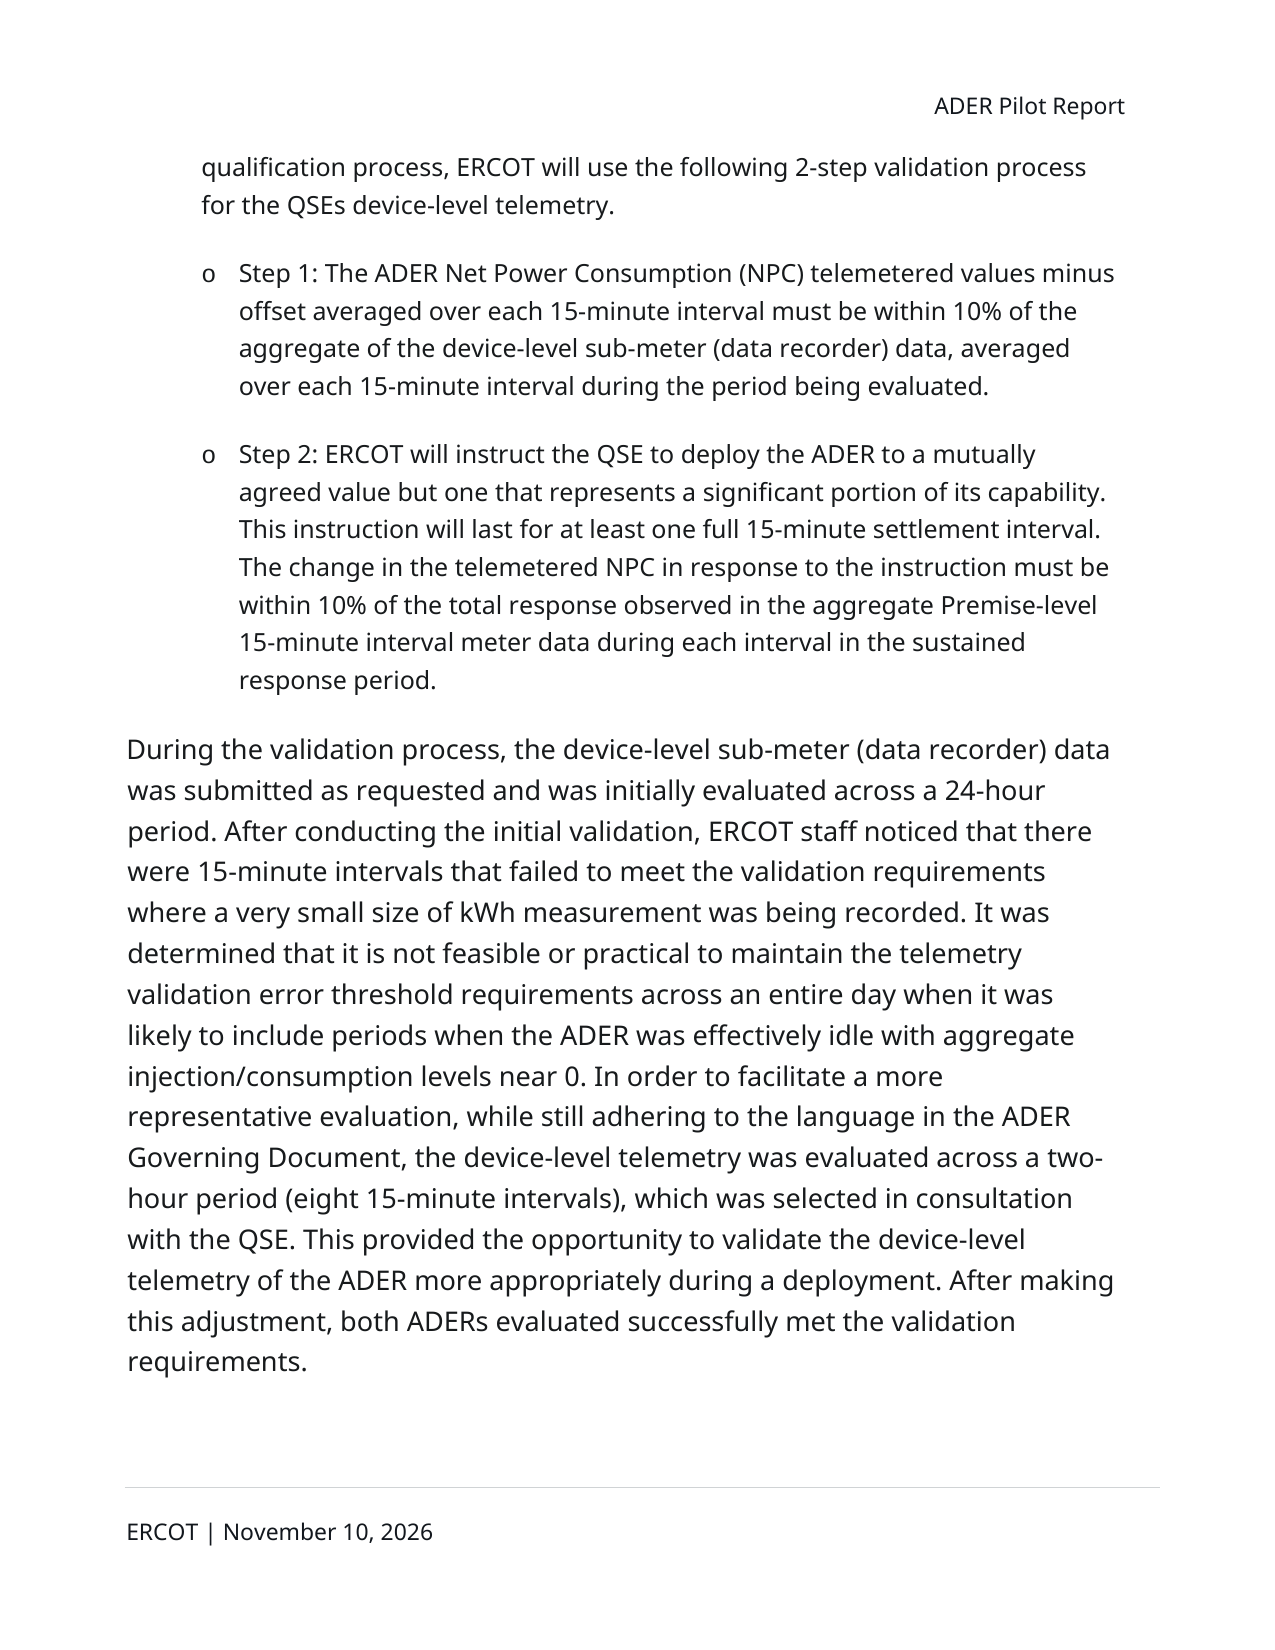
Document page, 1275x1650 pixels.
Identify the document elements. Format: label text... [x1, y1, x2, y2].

list Step 1: The ADER Net Power Consumption (NPC) telemetered values minus offset averaged over each 15-minute interval must be within 10% of the aggregate of the device-level sub-meter (data recorder) data, averaged over each 15-minute interval during the period being evaluated. [201, 255, 1125, 403]
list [163, 150, 1125, 222]
list Step 2: ERCOT will instruct the QSE to deploy the ADER to a mutually agreed value but one that represents a significant portion of its capability. This instruction will last for at least one full 15-minute settlement interval. The change in the telemetered NPC in response to the instruction must be within 10% of the total response observed in the aggregate Premise-level 15-minute interval meter data during each interval in the sustained response period. [201, 436, 1125, 697]
text During the validation process, the device-level sub-meter (data recorder) data was submitted as requested and was initially evaluated across a 24-hour period. After conducting the initial validation, ERCOT staff noticed that there were 15-minute intervals that failed to meet the validation requirements where a very small size of kWh measurement was being recorded. It was determined that it is not feasible or practical to maintain the telemetry validation error threshold requirements across an entire day when it was likely to include periods when the ADER was effectively idle with aggregate injection/consumption levels near 0. In order to facilitate a more representative evaluation, while still adhering to the language in the ADER Governing Document, the device-level telemetry was evaluated across a two-hour period (eight 15-minute intervals), which was selected in consultation with the QSE. This provided the opportunity to validate the device-level telemetry of the ADER more appropriately during a deployment. After making this adjustment, both ADERs evaluated successfully met the validation requirements. [126, 730, 1125, 1380]
